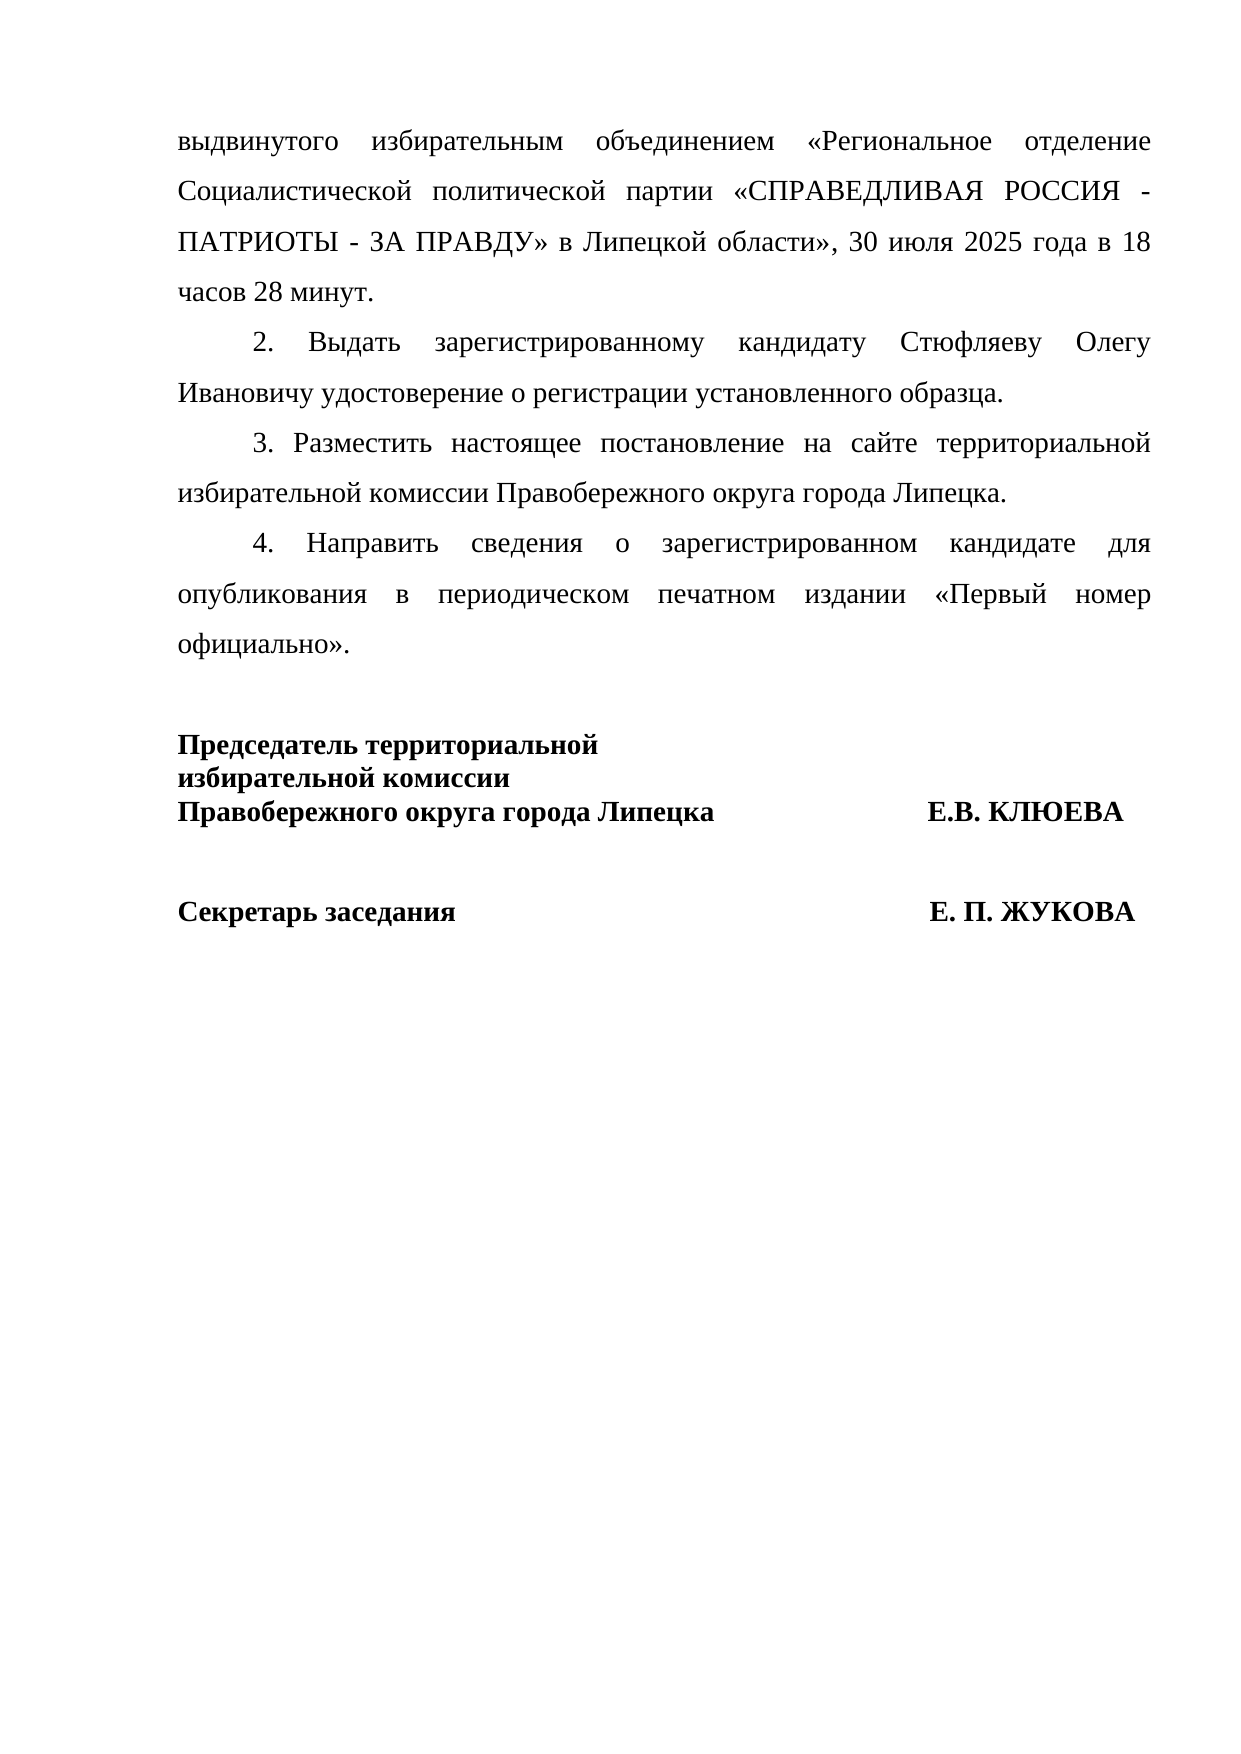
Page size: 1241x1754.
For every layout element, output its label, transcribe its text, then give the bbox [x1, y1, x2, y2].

text 4. Направить сведения о зарегистрированном кандидате для опубликования в периодическом печатном издании «Первый номер официально». [177, 526, 1152, 660]
text Правобережного округа города Липецка Е.В. КЛЮЕВА [177, 794, 1152, 827]
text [177, 123, 1152, 308]
text Секретарь заседания Е. П. ЖУКОВА [177, 894, 1152, 928]
text 2. Выдать зарегистрированному кандидату Стюфляеву Олегу Ивановичу удостоверение о регистрации установленного образца. [177, 324, 1152, 408]
text 3. Разместить настоящее постановление на сайте территориальной избирательной комиссии Правобережного округа города Липецка. [177, 425, 1152, 509]
text избирательной комиссии [177, 760, 1152, 794]
text Председатель территориальной [177, 727, 1152, 760]
